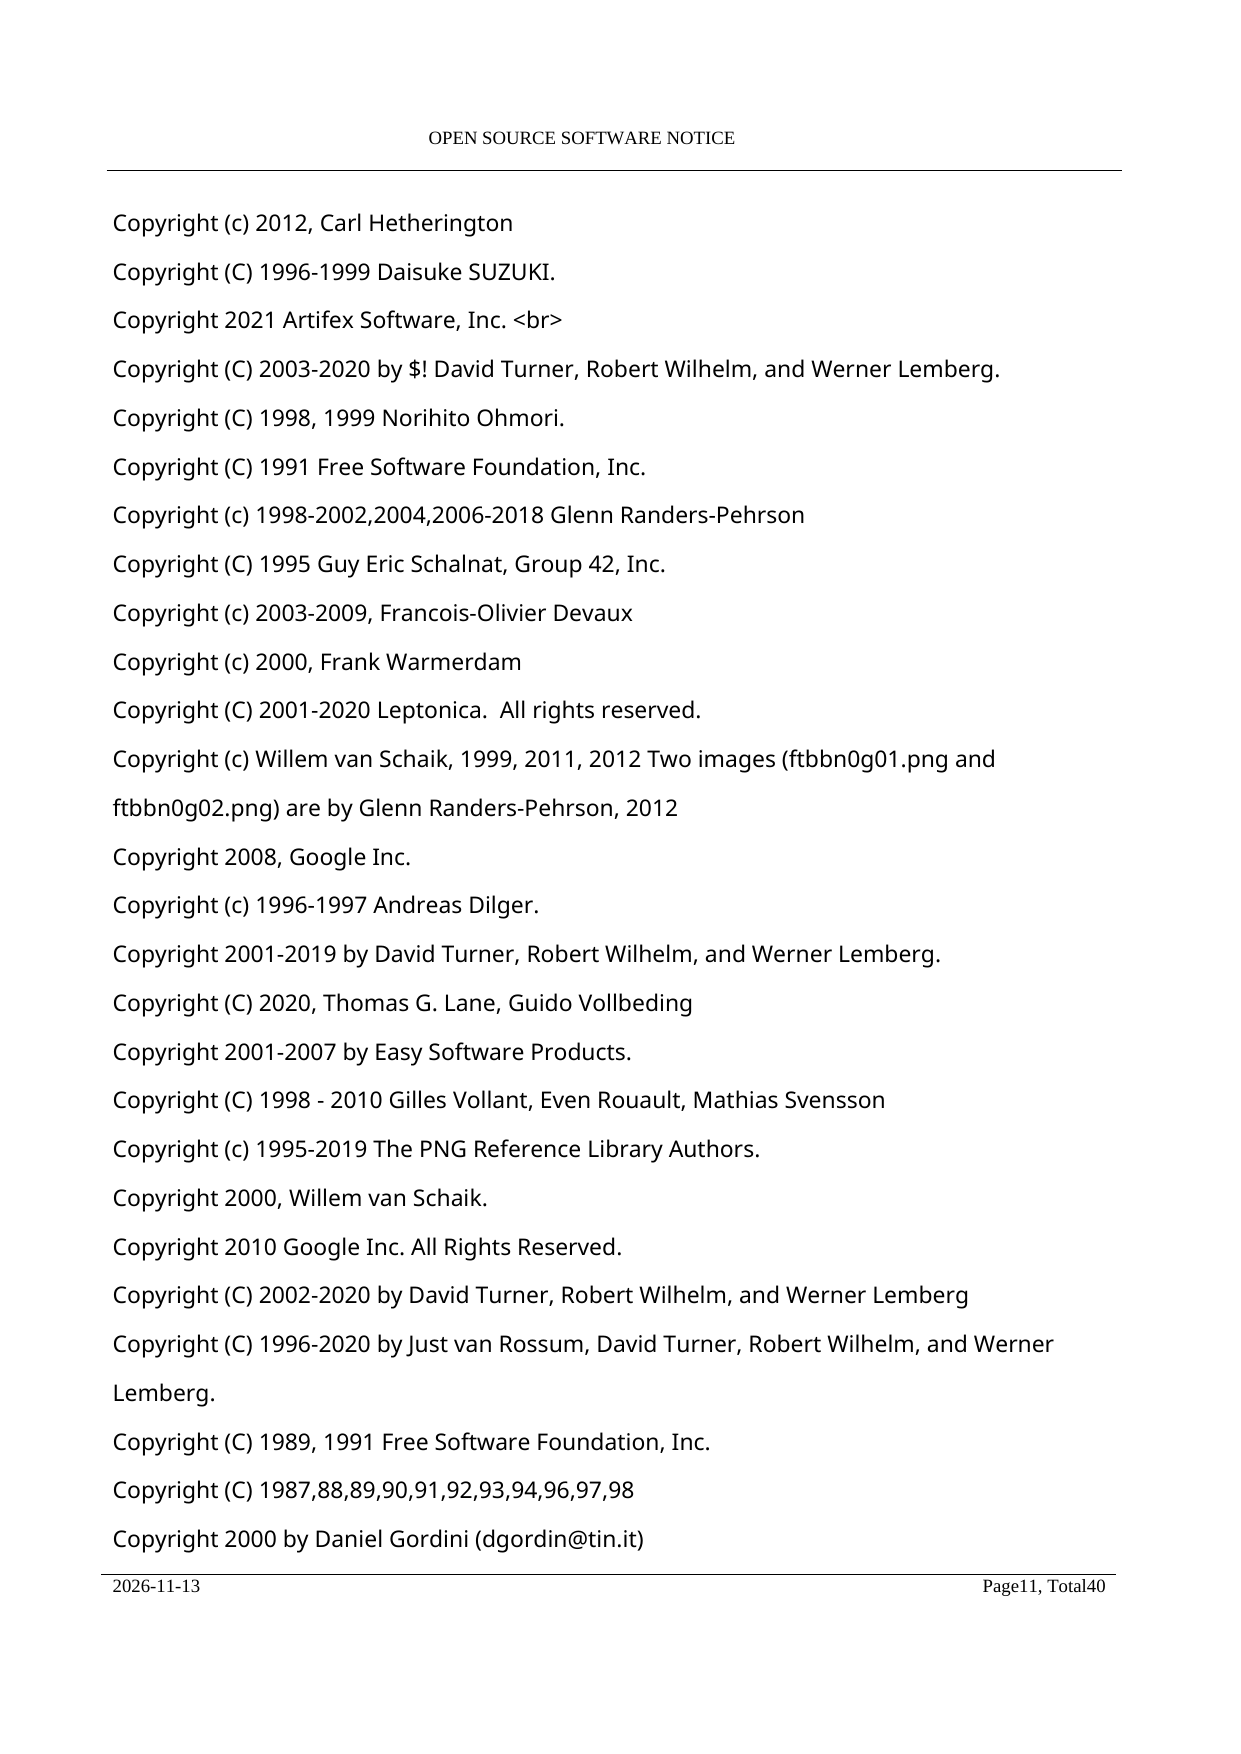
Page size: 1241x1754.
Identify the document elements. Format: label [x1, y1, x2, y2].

text [112, 206, 1128, 1555]
